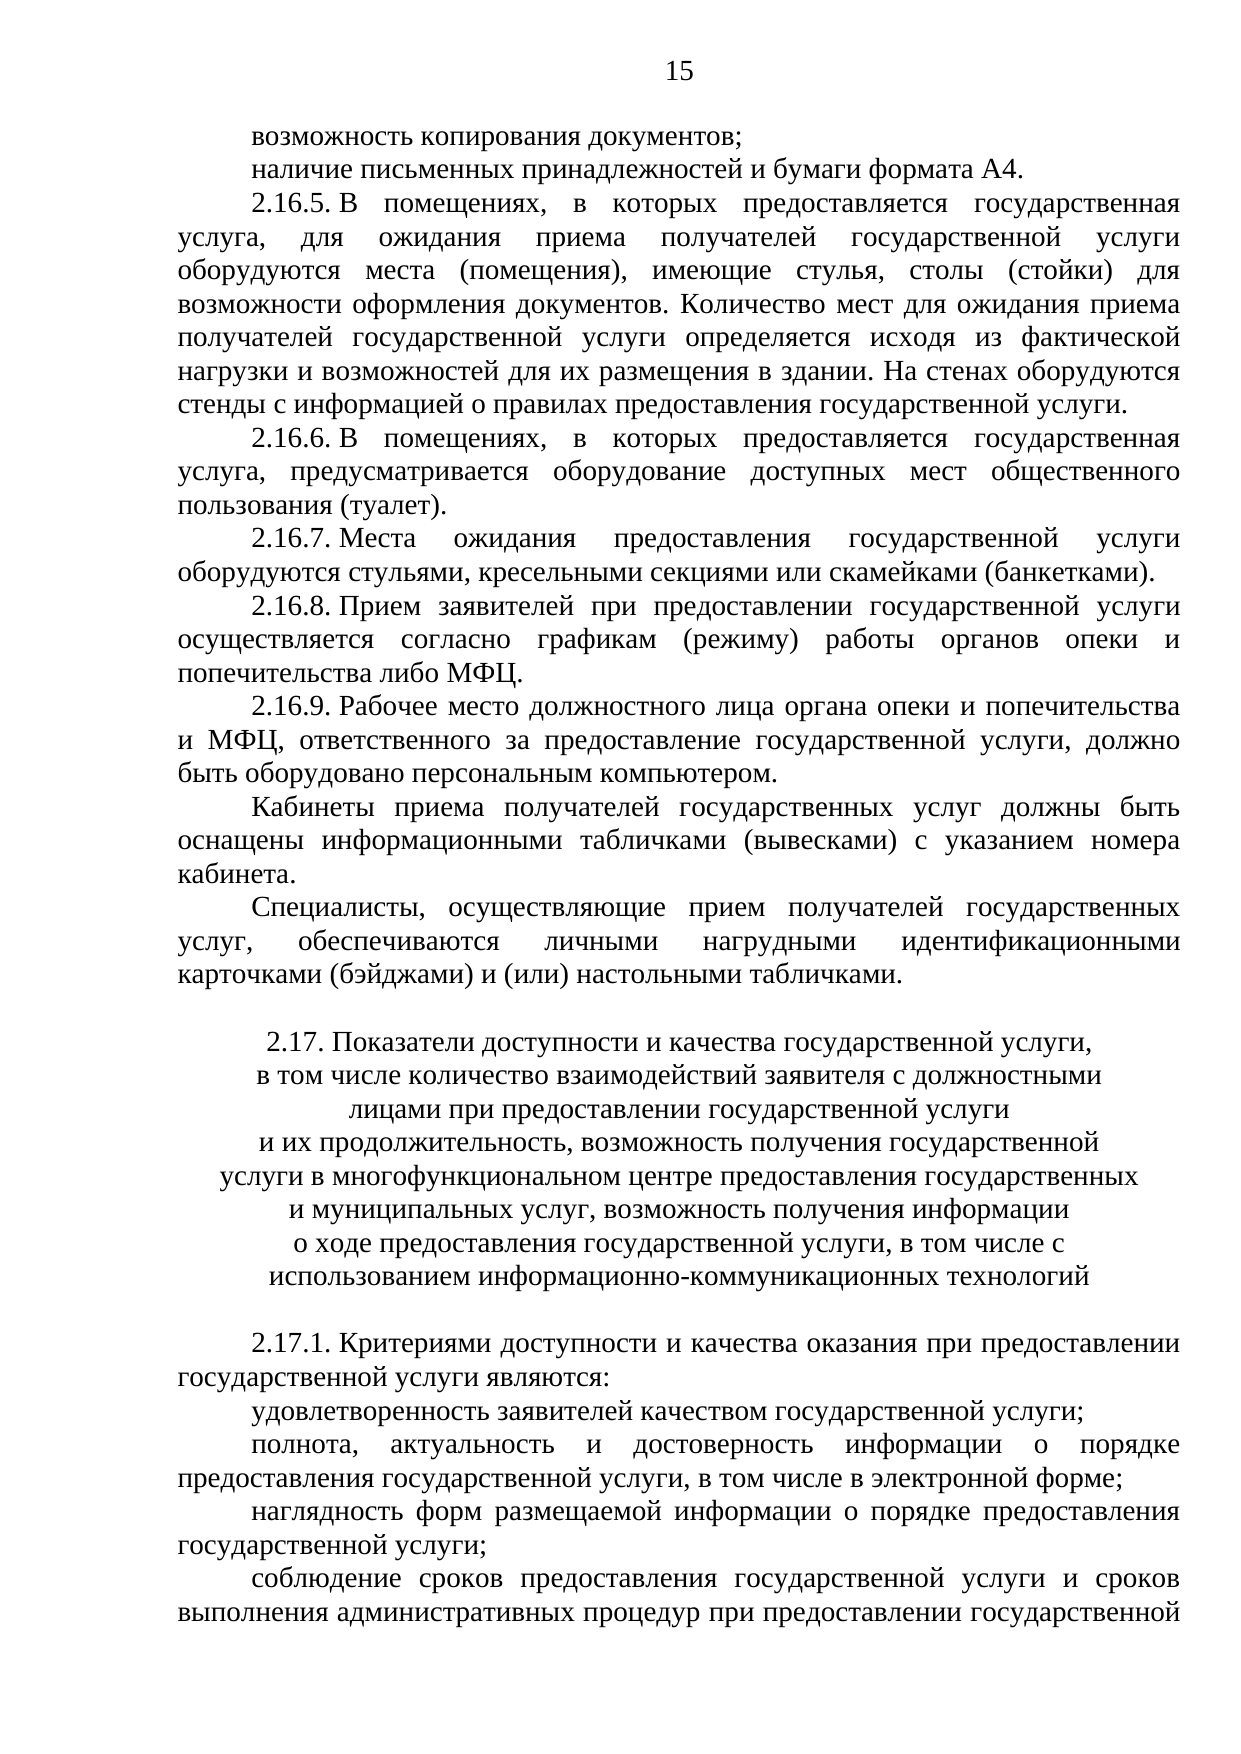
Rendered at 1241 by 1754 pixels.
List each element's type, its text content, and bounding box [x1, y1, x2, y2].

text услуги в многофункциональном центре предоставления государственных [177, 1158, 1181, 1191]
text наличие письменных принадлежностей и бумаги формата A4. [177, 152, 1181, 185]
text 2.16.8. Прием заявителей при предоставлении государственной услуги осуществляется согласно графикам (режиму) работы органов опеки и попечительства либо МФЦ. [177, 588, 1181, 688]
text в том числе количество взаимодействий заявителя с должностными [177, 1057, 1181, 1091]
text 2.16.5. В помещениях, в которых предоставляется государственная услуга, для ожидания приема получателей государственной услуги оборудуются места (помещения), имеющие стулья, столы (стойки) для возможности оформления документов. Количество мест для ожидания приема получателей государственной услуги определяется исходя из фактической нагрузки и возможностей для их размещения в здании. На стенах оборудуются стенды с информацией о правилах предоставления государственной услуги. [177, 185, 1181, 420]
text лицами при предоставлении государственной услуги [177, 1091, 1181, 1124]
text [177, 1560, 1181, 1627]
text наглядность форм размещаемой информации о порядке предоставления государственной услуги; [177, 1493, 1181, 1560]
text 2.17.1. Критериями доступности и качества оказания при предоставлении государственной услуги являются: [177, 1326, 1181, 1393]
text 2.16.7. Места ожидания предоставления государственной услуги оборудуются стульями, кресельными секциями или скамейками (банкетками). [177, 521, 1181, 588]
text использованием информационно-коммуникационных технологий [177, 1258, 1181, 1292]
text Специалисты, осуществляющие прием получателей государственных услуг, обеспечиваются личными нагрудными идентификационными карточками (бэйджами) и (или) настольными табличками. [177, 889, 1181, 990]
text возможность копирования документов; [177, 118, 1181, 152]
text полнота, актуальность и достоверность информации о порядке предоставления государственной услуги, в том числе в электронной форме; [177, 1426, 1181, 1493]
text и их продолжительность, возможность получения государственной [177, 1124, 1181, 1158]
text Кабинеты приема получателей государственных услуг должны быть оснащены информационными табличками (вывесками) с указанием номера кабинета. [177, 789, 1181, 889]
text и муниципальных услуг, возможность получения информации [177, 1191, 1181, 1225]
text удовлетворенность заявителей качеством государственной услуги; [177, 1393, 1181, 1426]
text 2.17. Показатели доступности и качества государственной услуги, [177, 1024, 1181, 1057]
text о ходе предоставления государственной услуги, в том числе с [177, 1225, 1181, 1258]
text 2.16.6. В помещениях, в которых предоставляется государственная услуга, предусматривается оборудование доступных мест общественного пользования (туалет). [177, 420, 1181, 521]
text 2.16.9. Рабочее место должностного лица органа опеки и попечительства и МФЦ, ответственного за предоставление государственной услуги, должно быть оборудовано персональным компьютером. [177, 688, 1181, 789]
